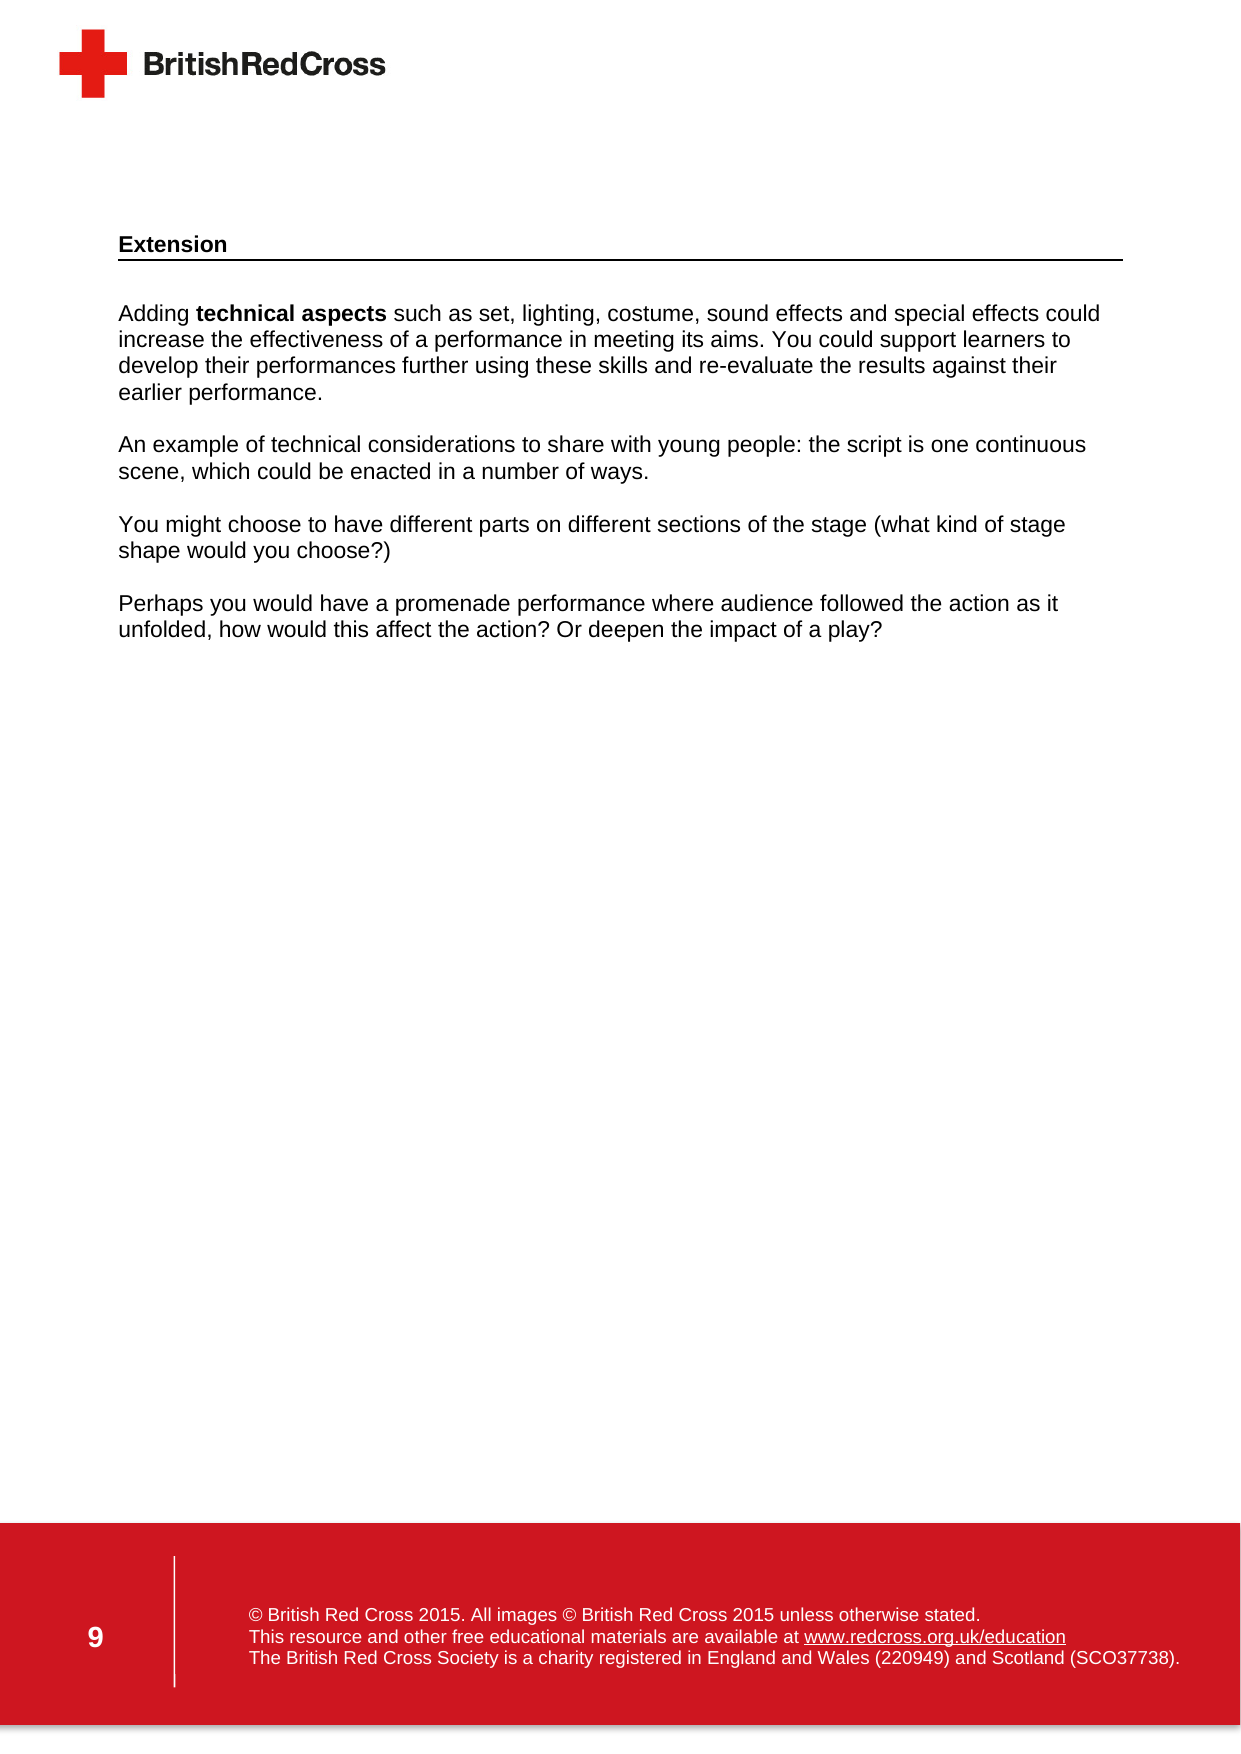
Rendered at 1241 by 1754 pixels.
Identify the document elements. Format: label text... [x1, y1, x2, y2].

text Perhaps you would have a promenade performance where audience followed the action as it unfolded, how would this affect the action? Or deepen the impact of a play? [118, 589, 1123, 642]
text Adding technical aspects such as set, lighting, costume, sound effects and special effects could increase the effectiveness of a performance in meeting its aims. You could support learners to develop their performances further using these skills and re-evaluate the results against their earlier performance. [118, 273, 1123, 405]
subtitle Extension [118, 231, 1123, 259]
text An example of technical considerations to share with young people: the script is one continuous scene, which could be enacted in a number of ways. [118, 431, 1123, 484]
text You might choose to have different parts on different sections of the stage (what kind of stage shape would you choose?) [118, 511, 1123, 563]
picture [0, 0, 1004, 148]
